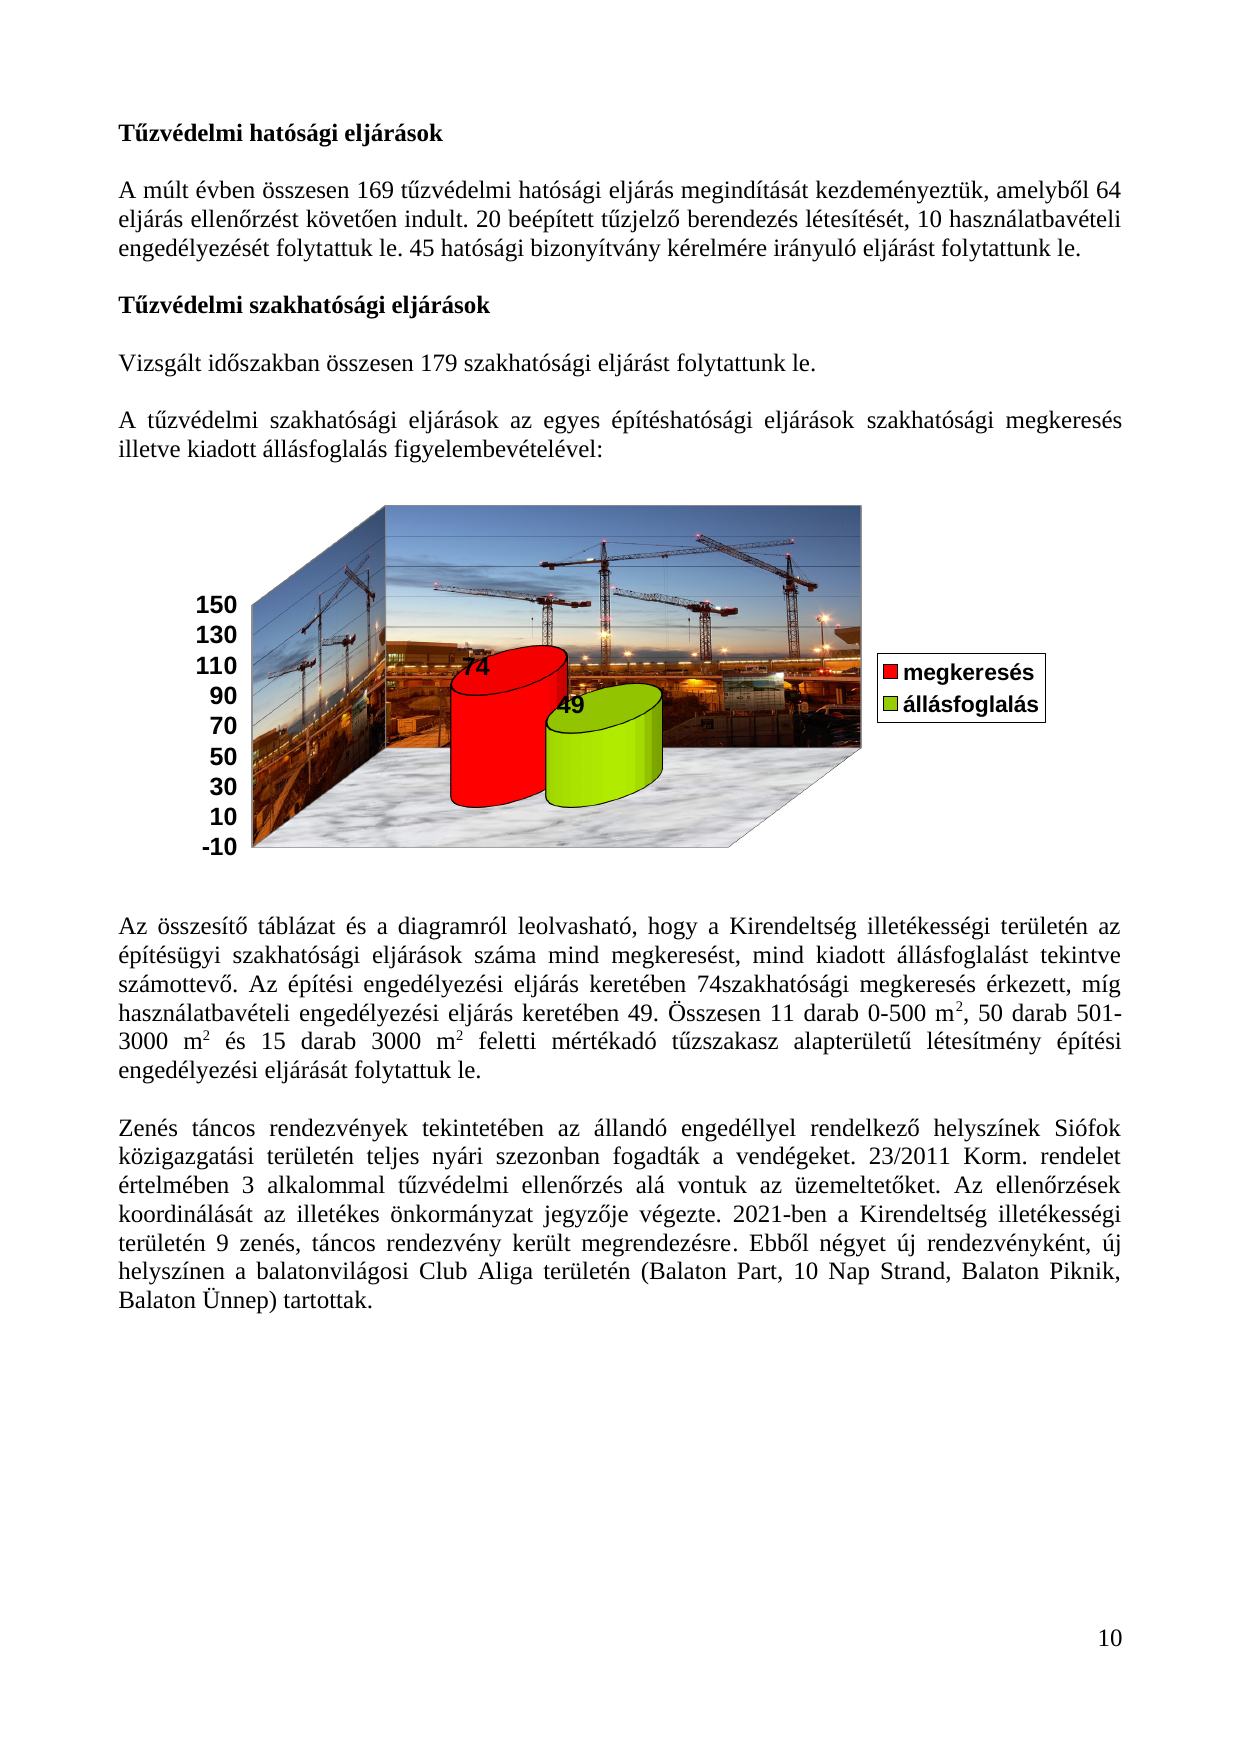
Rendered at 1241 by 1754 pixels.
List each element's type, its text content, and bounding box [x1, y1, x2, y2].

picture [386, 506, 860, 747]
text A tűzvédelmi szakhatósági eljárások az egyes építéshatósági eljárások szakhatósági megkeresés illetve kiadott állásfoglalás figyelembevételével: [118, 406, 1122, 463]
picture [255, 749, 858, 847]
picture [253, 508, 385, 846]
text Tűzvédelmi hatósági eljárások [118, 118, 1122, 147]
text Az összesítő táblázat és a diagramról leolvasható, hogy a Kirendeltség illetékességi területén az építésügyi szakhatósági eljárások száma mind megkeresést, mind kiadott állásfoglalást tekintve számottevő. Az építési engedélyezési eljárás keretében 74szakhatósági megkeresés érkezett, míg használatbavételi engedélyezési eljárás keretében 49. Összesen 11 darab 0-500 m2, 50 darab 501-3000 m2 és 15 darab 3000 m2 feletti mértékadó tűzszakasz alapterületű létesítmény építési engedélyezési eljárását folytattuk le. [118, 911, 1122, 1084]
text Tűzvédelmi szakhatósági eljárások [118, 291, 1122, 319]
text Zenés táncos rendezvények tekintetében az állandó engedéllyel rendelkező helyszínek Siófok közigazgatási területén teljes nyári szezonban fogadták a vendégeket. 23/2011 Korm. rendelet értelmében 3 alkalommal tűzvédelmi ellenőrzés alá vontuk az üzemeltetőket. Az ellenőrzések koordinálását az illetékes önkormányzat jegyzője végezte. 2021-ben a Kirendeltség illetékességi területén 9 zenés, táncos rendezvény került megrendezésre. Ebből négyet új rendezvényként, új helyszínen a balatonvilágosi Club Aliga területén (Balaton Part, 10 Nap Strand, Balaton Piknik, Balaton Ünnep) tartottak. [118, 1113, 1122, 1314]
text A múlt évben összesen 169 tűzvédelmi hatósági eljárás megindítását kezdeményeztük, amelyből 64 eljárás ellenőrzést követően indult. 20 beépített tűzjelző berendezés létesítését, 10 használatbavételi engedélyezését folytattuk le. 45 hatósági bizonyítvány kérelmére irányuló eljárást folytattunk le. [118, 176, 1122, 262]
text Vizsgált időszakban összesen 179 szakhatósági eljárást folytattunk le. [118, 348, 1122, 377]
